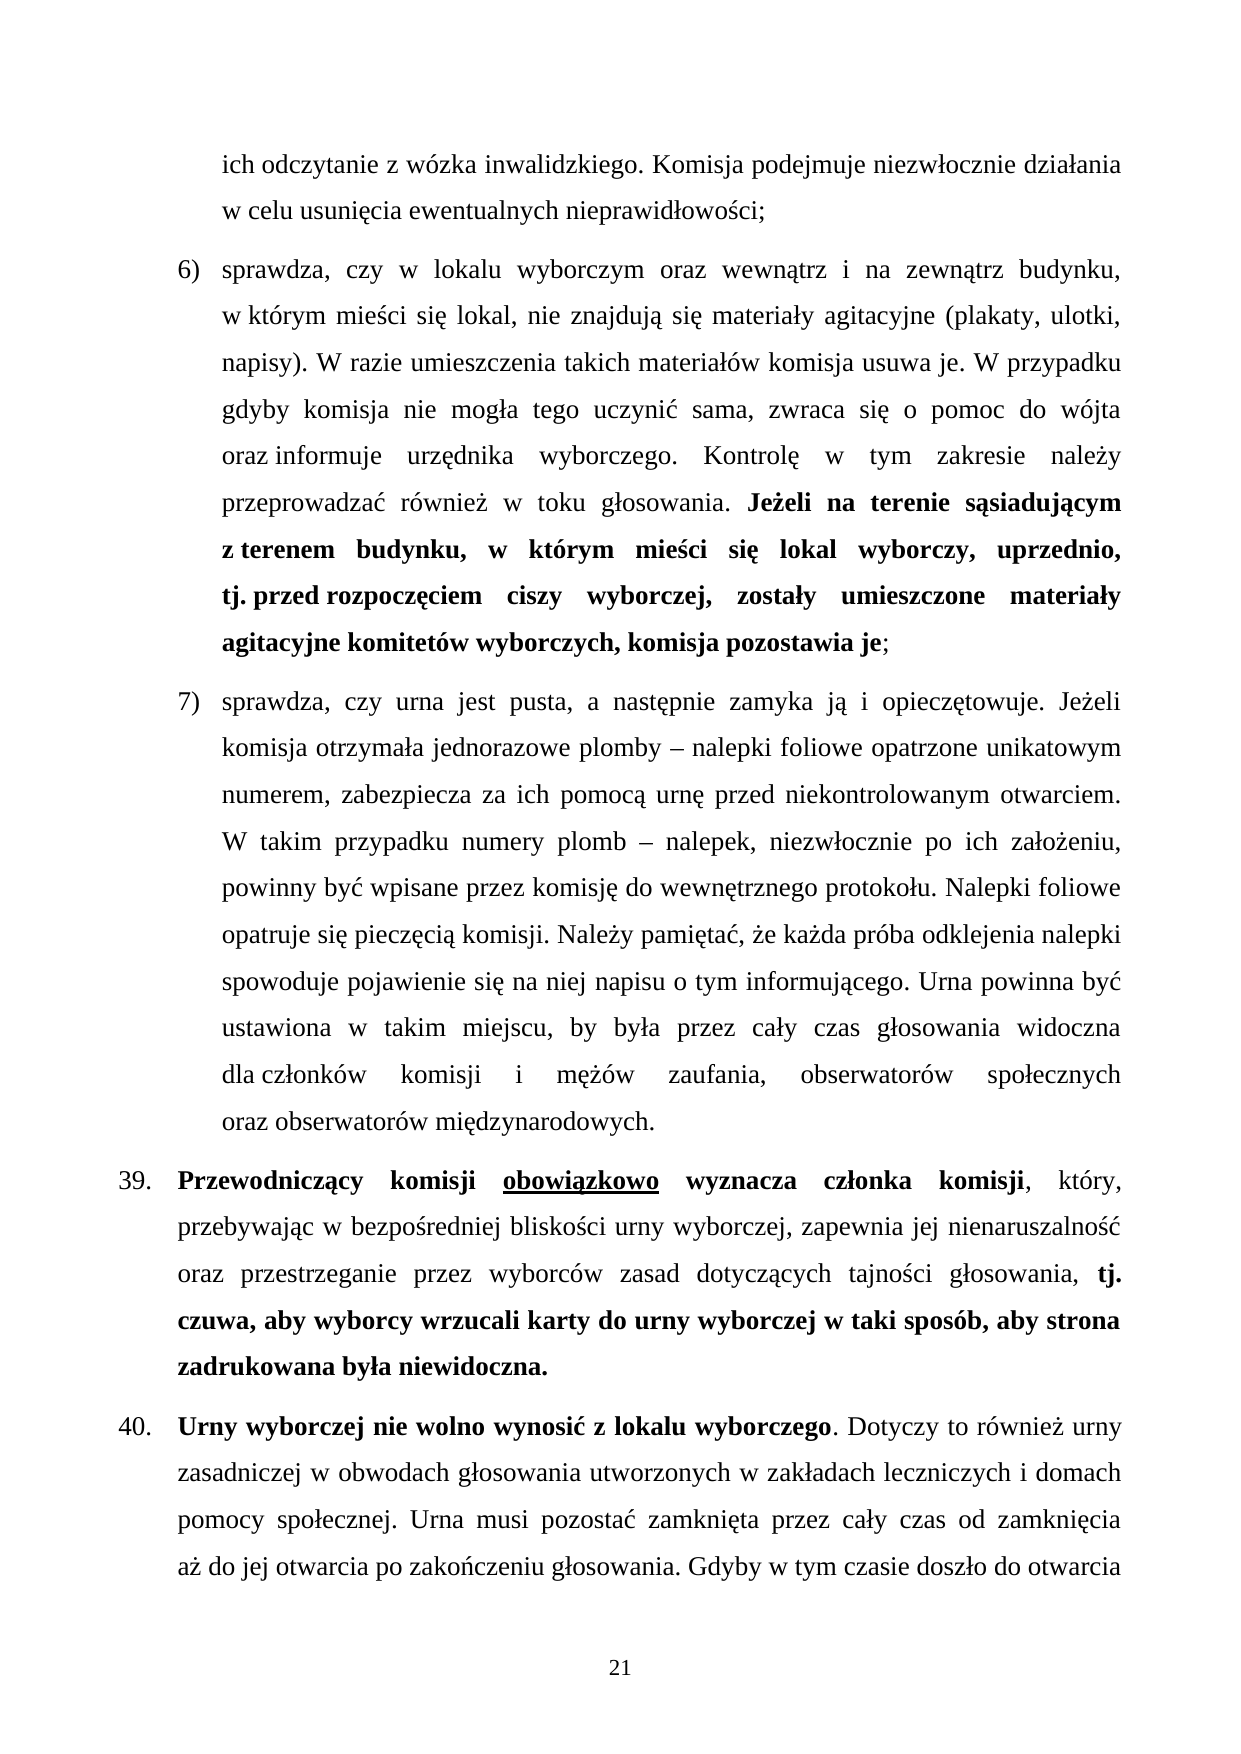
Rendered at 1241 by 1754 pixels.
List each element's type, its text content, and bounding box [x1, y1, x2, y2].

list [118, 1409, 1122, 1581]
list sprawdza, czy urna jest pusta, a następnie zamyka ją i opieczętowuje. Jeżeli komisja otrzymała jednorazowe plomby – nalepki foliowe opatrzone unikatowym numerem, zabezpiecza za ich pomocą urnę przed niekontrolowanym otwarciem. W takim przypadku numery plomb – nalepek, niezwłocznie po ich założeniu, powinny być wpisane przez komisję do wewnętrznego protokołu. Nalepki foliowe opatruje się pieczęcią komisji. Należy pamiętać, że każda próba odklejenia nalepki spowoduje pojawienie się na niej napisu o tym informującego. Urna powinna być ustawiona w takim miejscu, by była przez cały czas głosowania widoczna dla członków komisji i mężów zaufania, obserwatorów społecznych oraz obserwatorów międzynarodowych. [177, 684, 1122, 1136]
list sprawdza, czy w lokalu wyborczym oraz wewnątrz i na zewnątrz budynku, w którym mieści się lokal, nie znajdują się materiały agitacyjne (plakaty, ulotki, napisy). W razie umieszczenia takich materiałów komisja usuwa je. W przypadku gdyby komisja nie mogła tego uczynić sama, zwraca się o pomoc do wójta oraz informuje urzędnika wyborczego. Kontrolę w tym zakresie należy przeprowadzać również w toku głosowania. Jeżeli na terenie sąsiadującym z terenem budynku, w którym mieści się lokal wyborczy, uprzednio, tj. przed rozpoczęciem ciszy wyborczej, zostały umieszczone materiały agitacyjne komitetów wyborczych, komisja pozostawia je; [177, 253, 1122, 657]
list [177, 148, 1122, 226]
list Przewodniczący komisji obowiązkowo wyznacza członka komisji, który, przebywając w bezpośredniej bliskości urny wyborczej, zapewnia jej nienaruszalność oraz przestrzeganie przez wyborców zasad dotyczących tajności głosowania, tj. czuwa, aby wyborcy wrzucali karty do urny wyborczej w taki sposób, aby strona zadrukowana była niewidoczna. [118, 1164, 1122, 1382]
